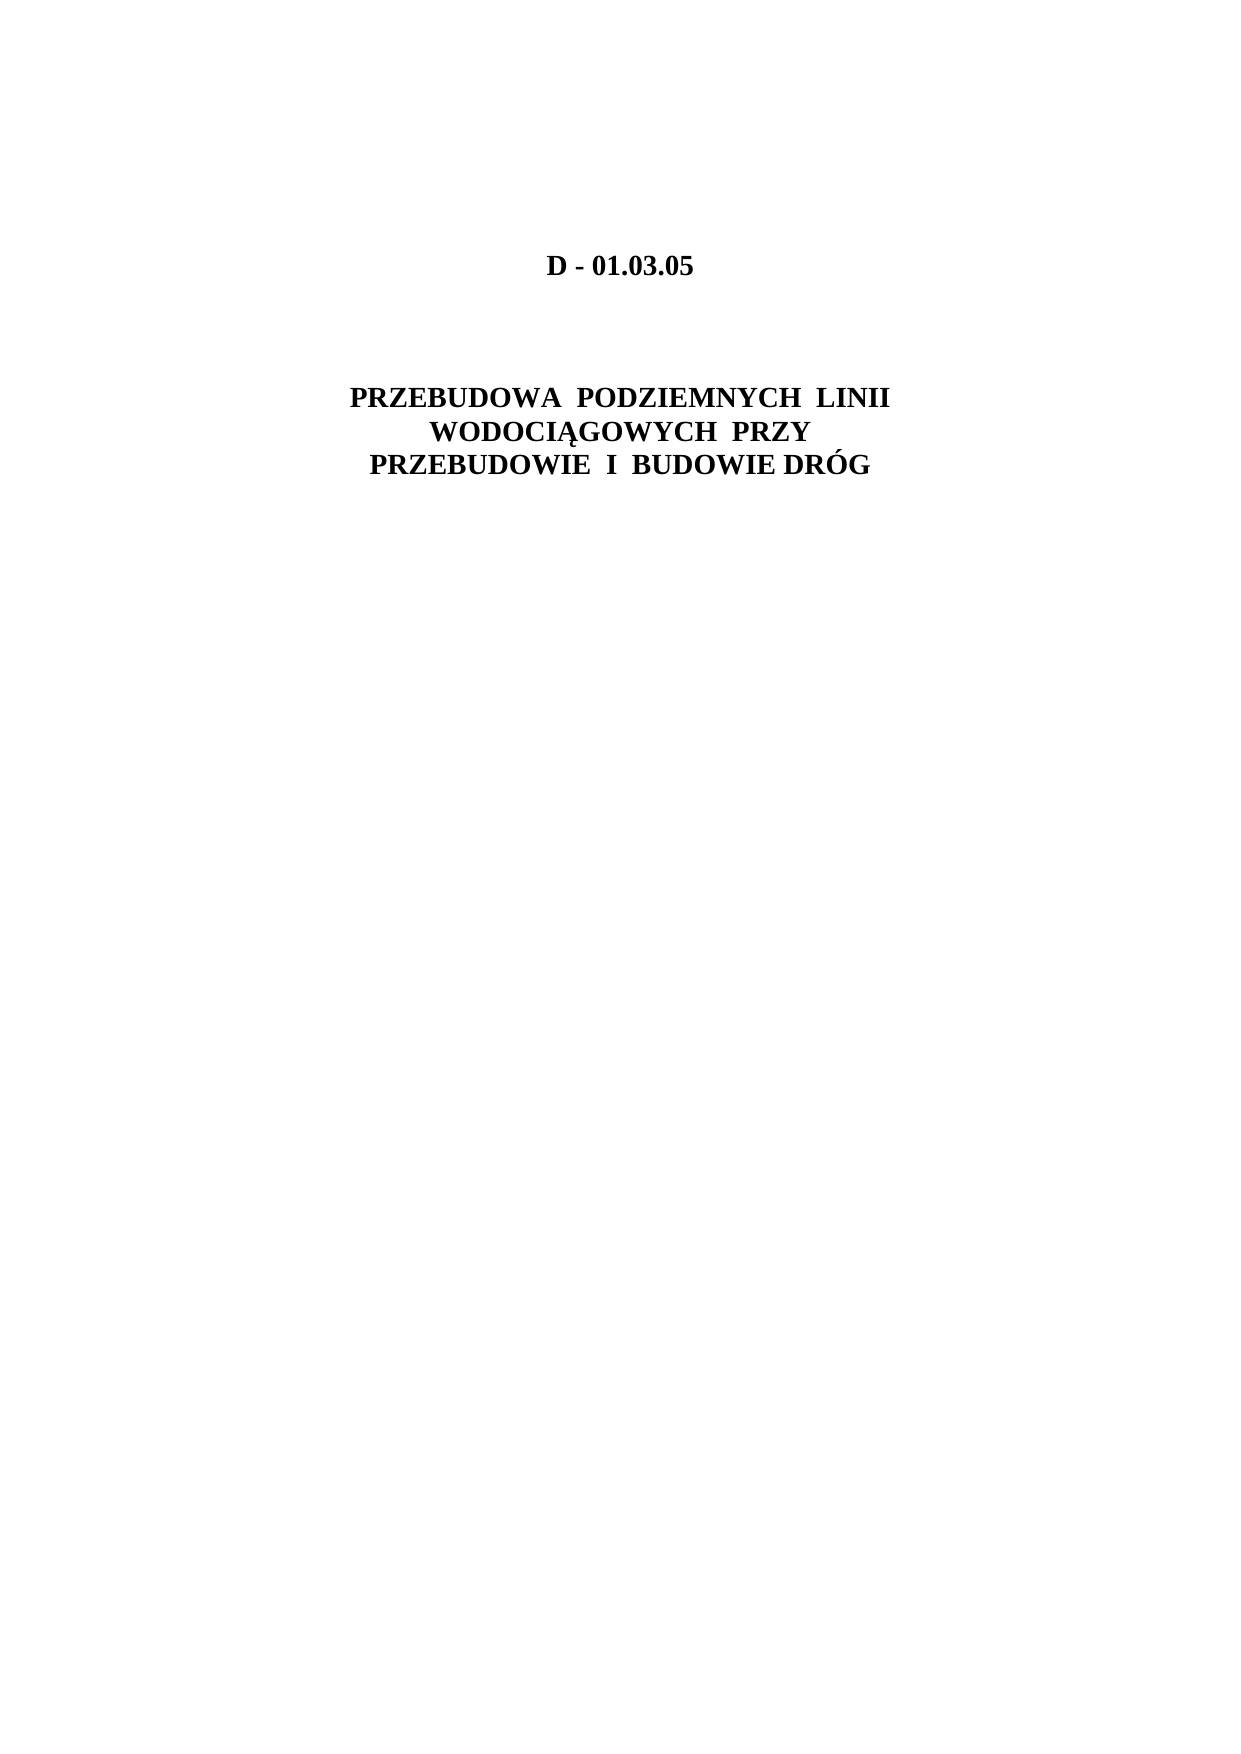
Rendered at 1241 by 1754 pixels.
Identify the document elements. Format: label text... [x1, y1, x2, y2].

text D - 01.03.05 [148, 248, 1093, 282]
text PRZEBUDOWIE I BUDOWIE DRÓG [148, 447, 1093, 481]
text WODOCIĄGOWYCH PRZY [148, 414, 1093, 447]
text PRZEBUDOWA PODZIEMNYCH LINII [148, 380, 1093, 414]
